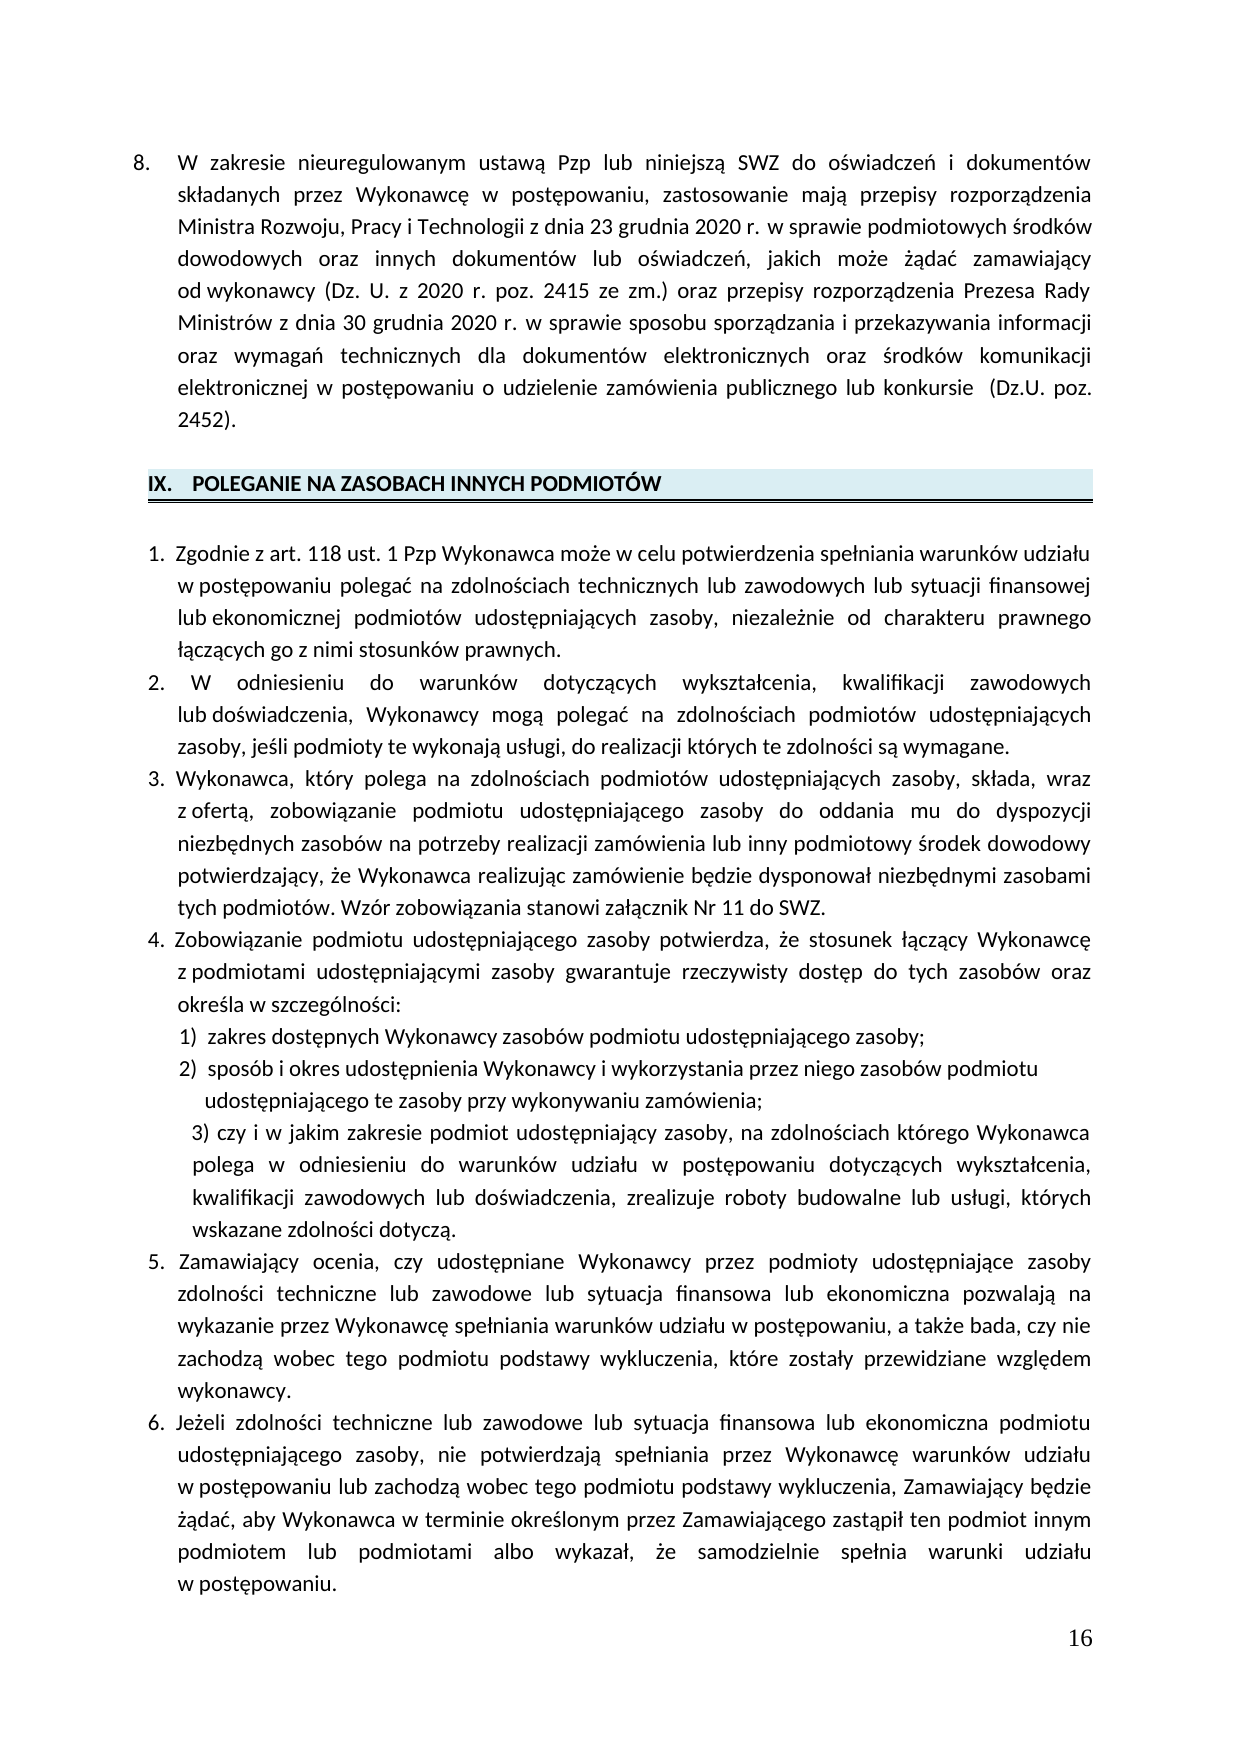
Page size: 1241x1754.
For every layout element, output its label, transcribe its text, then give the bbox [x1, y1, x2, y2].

text 6. Jeżeli zdolności techniczne lub zawodowe lub sytuacja finansowa lub ekonomiczna podmiotu udostępniającego zasoby, nie potwierdzają spełniania przez Wykonawcę warunków udziału w postępowaniu lub zachodzą wobec tego podmiotu podstawy wykluczenia, Zamawiający będzie żądać, aby Wykonawca w terminie określonym przez Zamawiającego zastąpił ten podmiot innym podmiotem lub podmiotami albo wykazał, że samodzielnie spełnia warunki udziału w postępowaniu. [148, 1408, 1093, 1597]
text 8. W zakresie nieuregulowanym ustawą Pzp lub niniejszą SWZ do oświadczeń i dokumentów składanych przez Wykonawcę w postępowaniu, zastosowanie mają przepisy rozporządzenia Ministra Rozwoju, Pracy i Technologii z dnia 23 grudnia 2020 r. w sprawie podmiotowych środków dowodowych oraz innych dokumentów lub oświadczeń, jakich może żądać zamawiający od wykonawcy (Dz. U. z 2020 r. poz. 2415 ze zm.) oraz przepisy rozporządzenia Prezesa Rady Ministrów z dnia 30 grudnia 2020 r. w sprawie sposobu sporządzania i przekazywania informacji oraz wymagań technicznych dla dokumentów elektronicznych oraz środków komunikacji elektronicznej w postępowaniu o udzielenie zamówienia publicznego lub konkursie (Dz.U. poz. 2452). [133, 148, 1093, 433]
text 3. Wykonawca, który polega na zdolnościach podmiotów udostępniających zasoby, składa, wraz z ofertą, zobowiązanie podmiotu udostępniającego zasoby do oddania mu do dyspozycji niezbędnych zasobów na potrzeby realizacji zamówienia lub inny podmiotowy środek dowodowy potwierdzający, że Wykonawca realizując zamówienie będzie dysponował niezbędnymi zasobami tych podmiotów. Wzór zobowiązania stanowi załącznik Nr 11 do SWZ. [148, 764, 1093, 921]
text 1) zakres dostępnych Wykonawcy zasobów podmiotu udostępniającego zasoby; [148, 1022, 1093, 1050]
text udostępniającego te zasoby przy wykonywaniu zamówienia; [148, 1086, 1093, 1114]
list POLEGANIE NA ZASOBACH INNYCH PODMIOTÓW [148, 469, 1093, 499]
text 3) czy i w jakim zakresie podmiot udostępniający zasoby, na zdolnościach którego Wykonawca polega w odniesieniu do warunków udziału w postępowaniu dotyczących wykształcenia, kwalifikacji zawodowych lub doświadczenia, zrealizuje roboty budowalne lub usługi, których wskazane zdolności dotyczą. [148, 1118, 1093, 1243]
text 1. Zgodnie z art. 118 ust. 1 Pzp Wykonawca może w celu potwierdzenia spełniania warunków udziału w postępowaniu polegać na zdolnościach technicznych lub zawodowych lub sytuacji finansowej lub ekonomicznej podmiotów udostępniających zasoby, niezależnie od charakteru prawnego łączących go z nimi stosunków prawnych. [148, 539, 1093, 664]
text 2) sposób i okres udostępnienia Wykonawcy i wykorzystania przez niego zasobów podmiotu [148, 1054, 1093, 1082]
text 2. W odniesieniu do warunków dotyczących wykształcenia, kwalifikacji zawodowych lub doświadczenia, Wykonawcy mogą polegać na zdolnościach podmiotów udostępniających zasoby, jeśli podmioty te wykonają usługi, do realizacji których te zdolności są wymagane. [148, 668, 1093, 760]
text 4. Zobowiązanie podmiotu udostępniającego zasoby potwierdza, że stosunek łączący Wykonawcę z podmiotami udostępniającymi zasoby gwarantuje rzeczywisty dostęp do tych zasobów oraz określa w szczególności: [148, 925, 1093, 1018]
text 5. Zamawiający ocenia, czy udostępniane Wykonawcy przez podmioty udostępniające zasoby zdolności techniczne lub zawodowe lub sytuacja finansowa lub ekonomiczna pozwalają na wykazanie przez Wykonawcę spełniania warunków udziału w postępowaniu, a także bada, czy nie zachodzą wobec tego podmiotu podstawy wykluczenia, które zostały przewidziane względem wykonawcy. [148, 1247, 1093, 1404]
